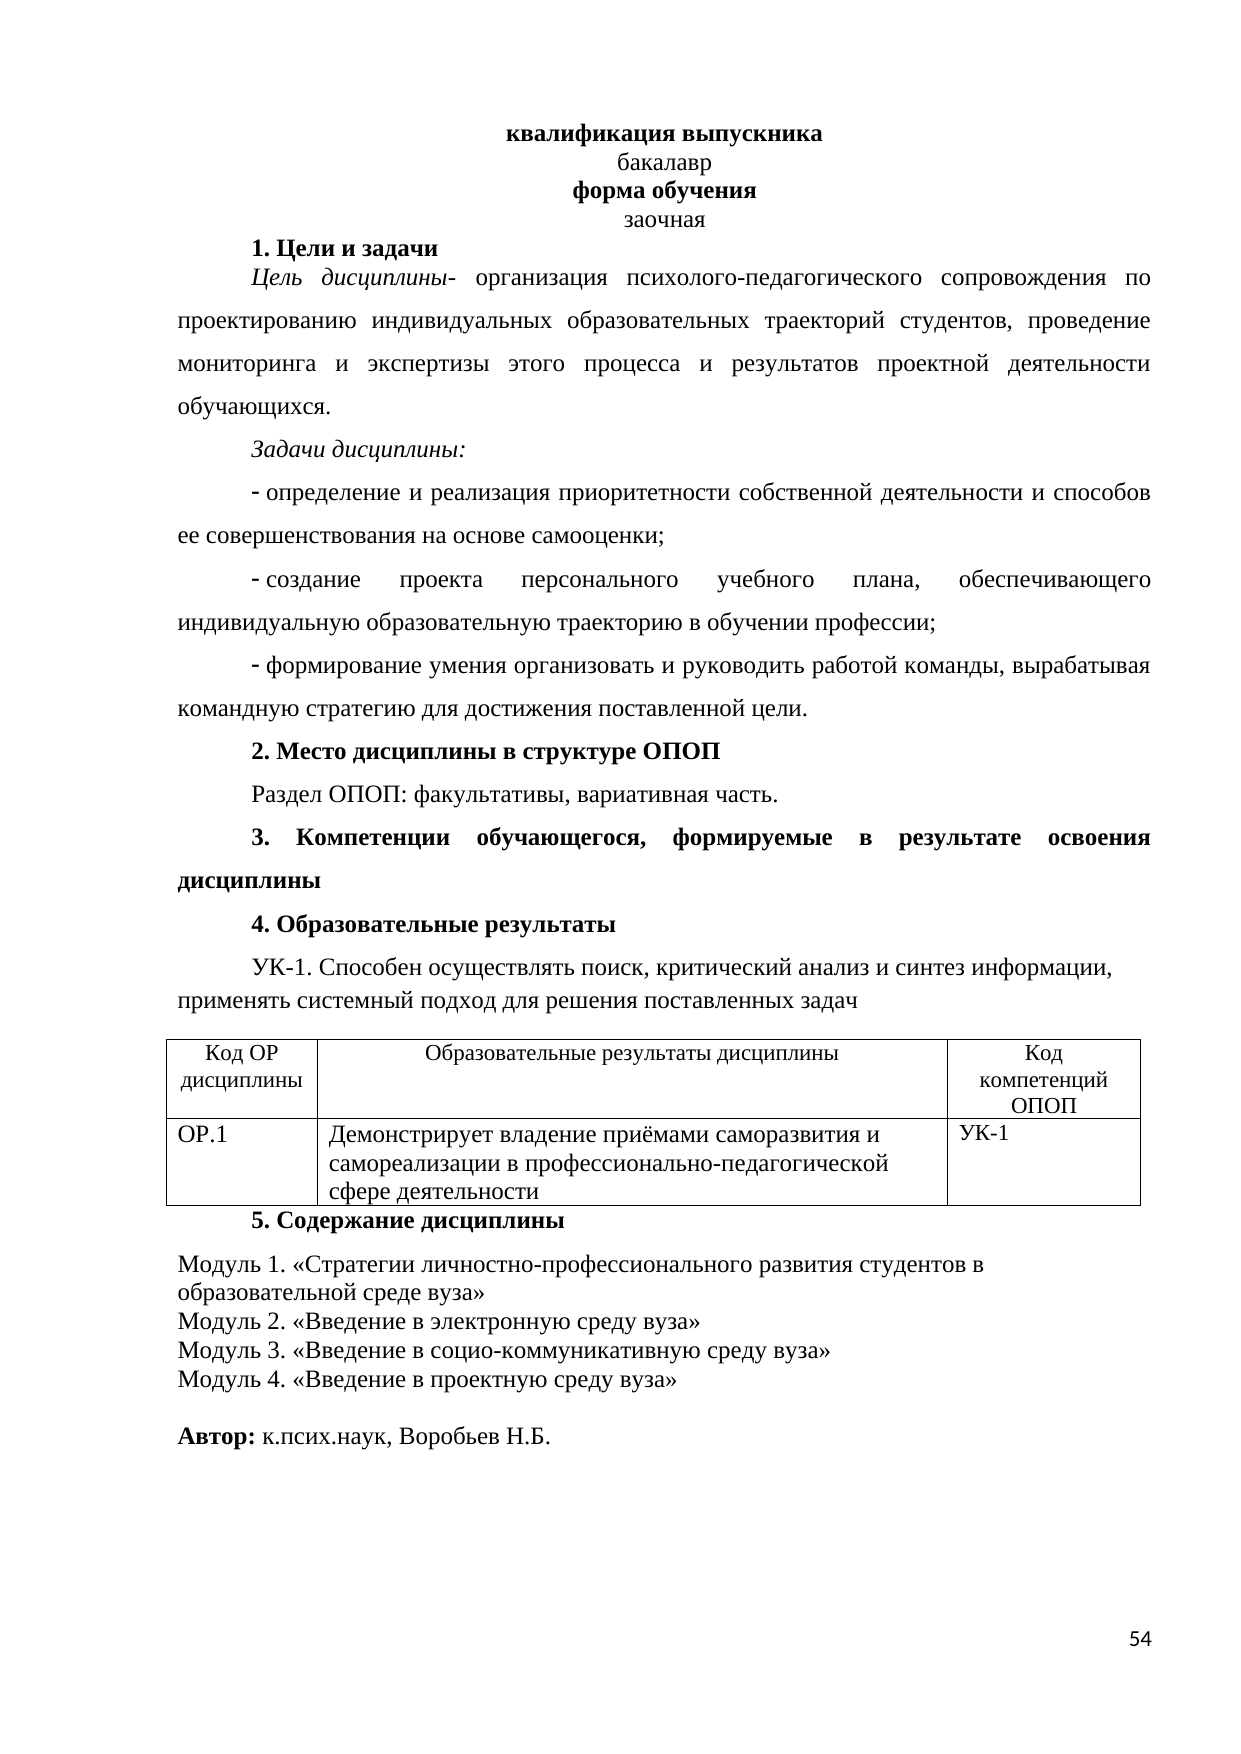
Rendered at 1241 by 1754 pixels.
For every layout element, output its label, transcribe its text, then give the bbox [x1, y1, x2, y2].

table_header Код компетенций ОПОП [948, 1040, 1140, 1118]
text 3. Компетенции обучающегося, формируемые в результате освоения дисциплины [177, 822, 1152, 894]
text 2. Место дисциплины в структуре ОПОП [177, 736, 1152, 765]
text Цель дисциплины- организация психолого-педагогического сопровождения по проектированию индивидуальных образовательных траекторий студентов, проведение мониторинга и экспертизы этого процесса и результатов проектной деятельности обучающихся. [177, 262, 1152, 420]
text Задачи дисциплины: [177, 434, 1152, 463]
text Автор: к.псих.наук, Воробьев Н.Б. [177, 1421, 1152, 1450]
text бакалавр [177, 147, 1152, 176]
text 4. Образовательные результаты [177, 909, 1152, 937]
list определение и реализация приоритетности собственной деятельности и способов ее совершенствования на основе самооценки; [177, 477, 1152, 549]
text Модуль 1. «Стратегии личностно-профессионального развития студентов в образовательной среде вуза» [177, 1249, 1152, 1306]
list формирование умения организовать и руководить работой команды, вырабатывая командную стратегию для достижения поставленной цели. [177, 650, 1152, 722]
table_header Образовательные результаты дисциплины [318, 1040, 947, 1118]
table_header Код ОР дисциплины [167, 1040, 317, 1118]
text УК-1. Способен осуществлять поиск, критический анализ и синтез информации, применять системный подход для решения поставленных задач [177, 952, 1152, 1014]
text квалификация выпускника [177, 118, 1152, 147]
text Раздел ОПОП: факультативы, вариативная часть. [177, 779, 1152, 808]
text заочная [177, 204, 1152, 233]
text 1. Цели и задачи [177, 233, 1152, 262]
table_cell Демонстрирует владение приёмами саморазвития и самореализации в профессионально-педагогической сфере деятельности [318, 1119, 947, 1205]
text Модуль 3. «Введение в социо-коммуникативную среду вуза» [177, 1335, 1152, 1364]
text форма обучения [177, 176, 1152, 204]
text Модуль 4. «Введение в проектную среду вуза» [177, 1364, 1152, 1392]
text Модуль 2. «Введение в электронную среду вуза» [177, 1306, 1152, 1335]
list создание проекта персонального учебного плана, обеспечивающего индивидуальную образовательную траекторию в обучении профессии; [177, 564, 1152, 636]
table_cell ОР.1 [167, 1119, 317, 1205]
text 5. Содержание дисциплины [177, 1206, 1152, 1234]
table_cell УК-1 [948, 1119, 1140, 1205]
